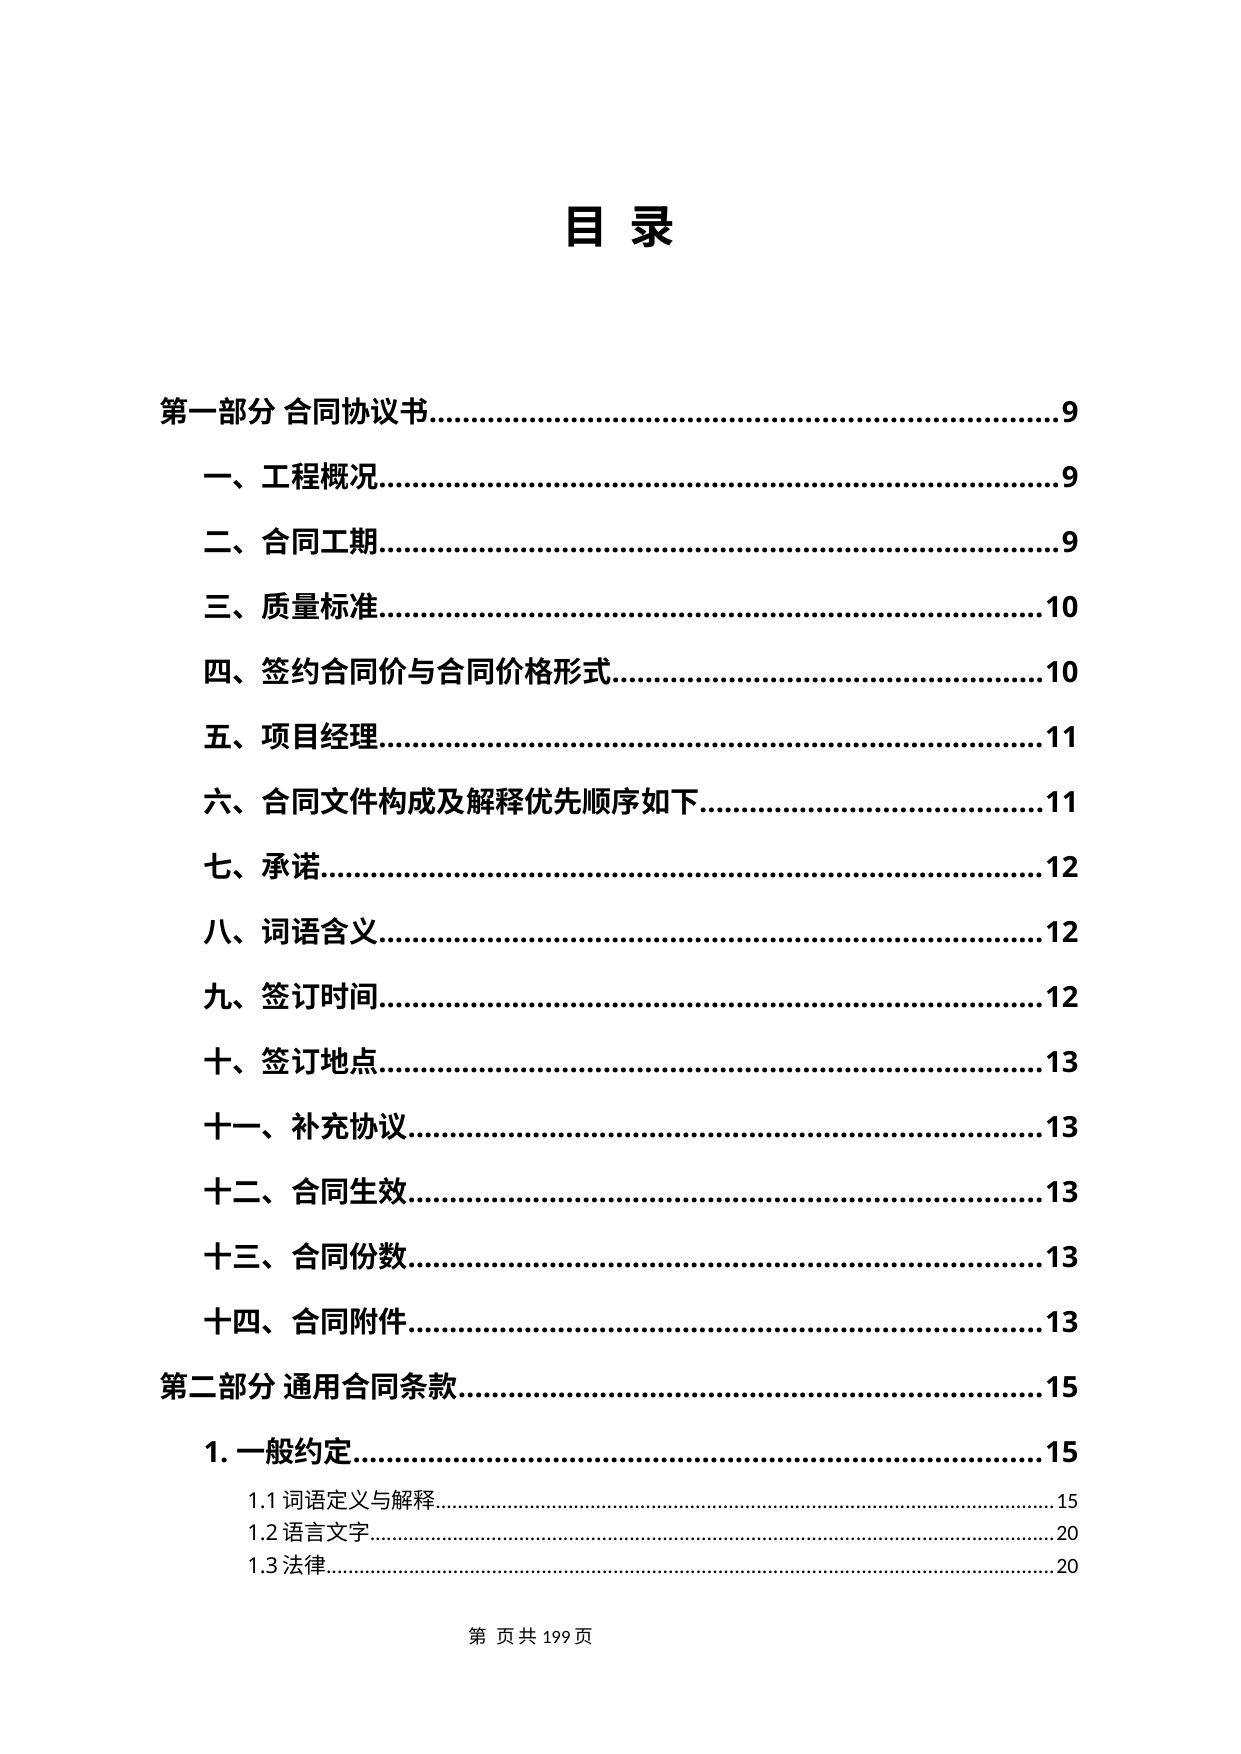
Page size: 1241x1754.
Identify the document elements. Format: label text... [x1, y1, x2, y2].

text 二、合同工期 9 [203, 507, 1078, 572]
text 七、承诺 12 [203, 832, 1078, 897]
text 六、合同文件构成及解释优先顺序如下 11 [203, 767, 1078, 832]
text 十二、合同生效 13 [203, 1157, 1078, 1222]
text 九、签订时间 12 [203, 962, 1078, 1027]
text 十、签订地点 13 [203, 1027, 1078, 1092]
text 五、项目经理 11 [203, 702, 1078, 767]
text 1.2语言文字 20 [247, 1515, 1078, 1547]
text 目 录 [159, 174, 1078, 272]
text 八、词语含义 12 [203, 897, 1078, 962]
text 第二部分 通用合同条款 15 [159, 1352, 1078, 1417]
text 十一、补充协议 13 [203, 1092, 1078, 1157]
text 一、工程概况 9 [203, 442, 1078, 507]
text 四、签约合同价与合同价格形式 10 [203, 637, 1078, 702]
text 1.1词语定义与解释 15 [247, 1482, 1078, 1515]
text 三、质量标准 10 [203, 572, 1078, 637]
text 十四、合同附件 13 [203, 1287, 1078, 1352]
text 1. 一般约定 15 [203, 1417, 1078, 1482]
text 第一部分 合同协议书 9 [159, 377, 1078, 442]
text 十三、合同份数 13 [203, 1222, 1078, 1287]
text 1.3法律 20 [247, 1547, 1078, 1580]
